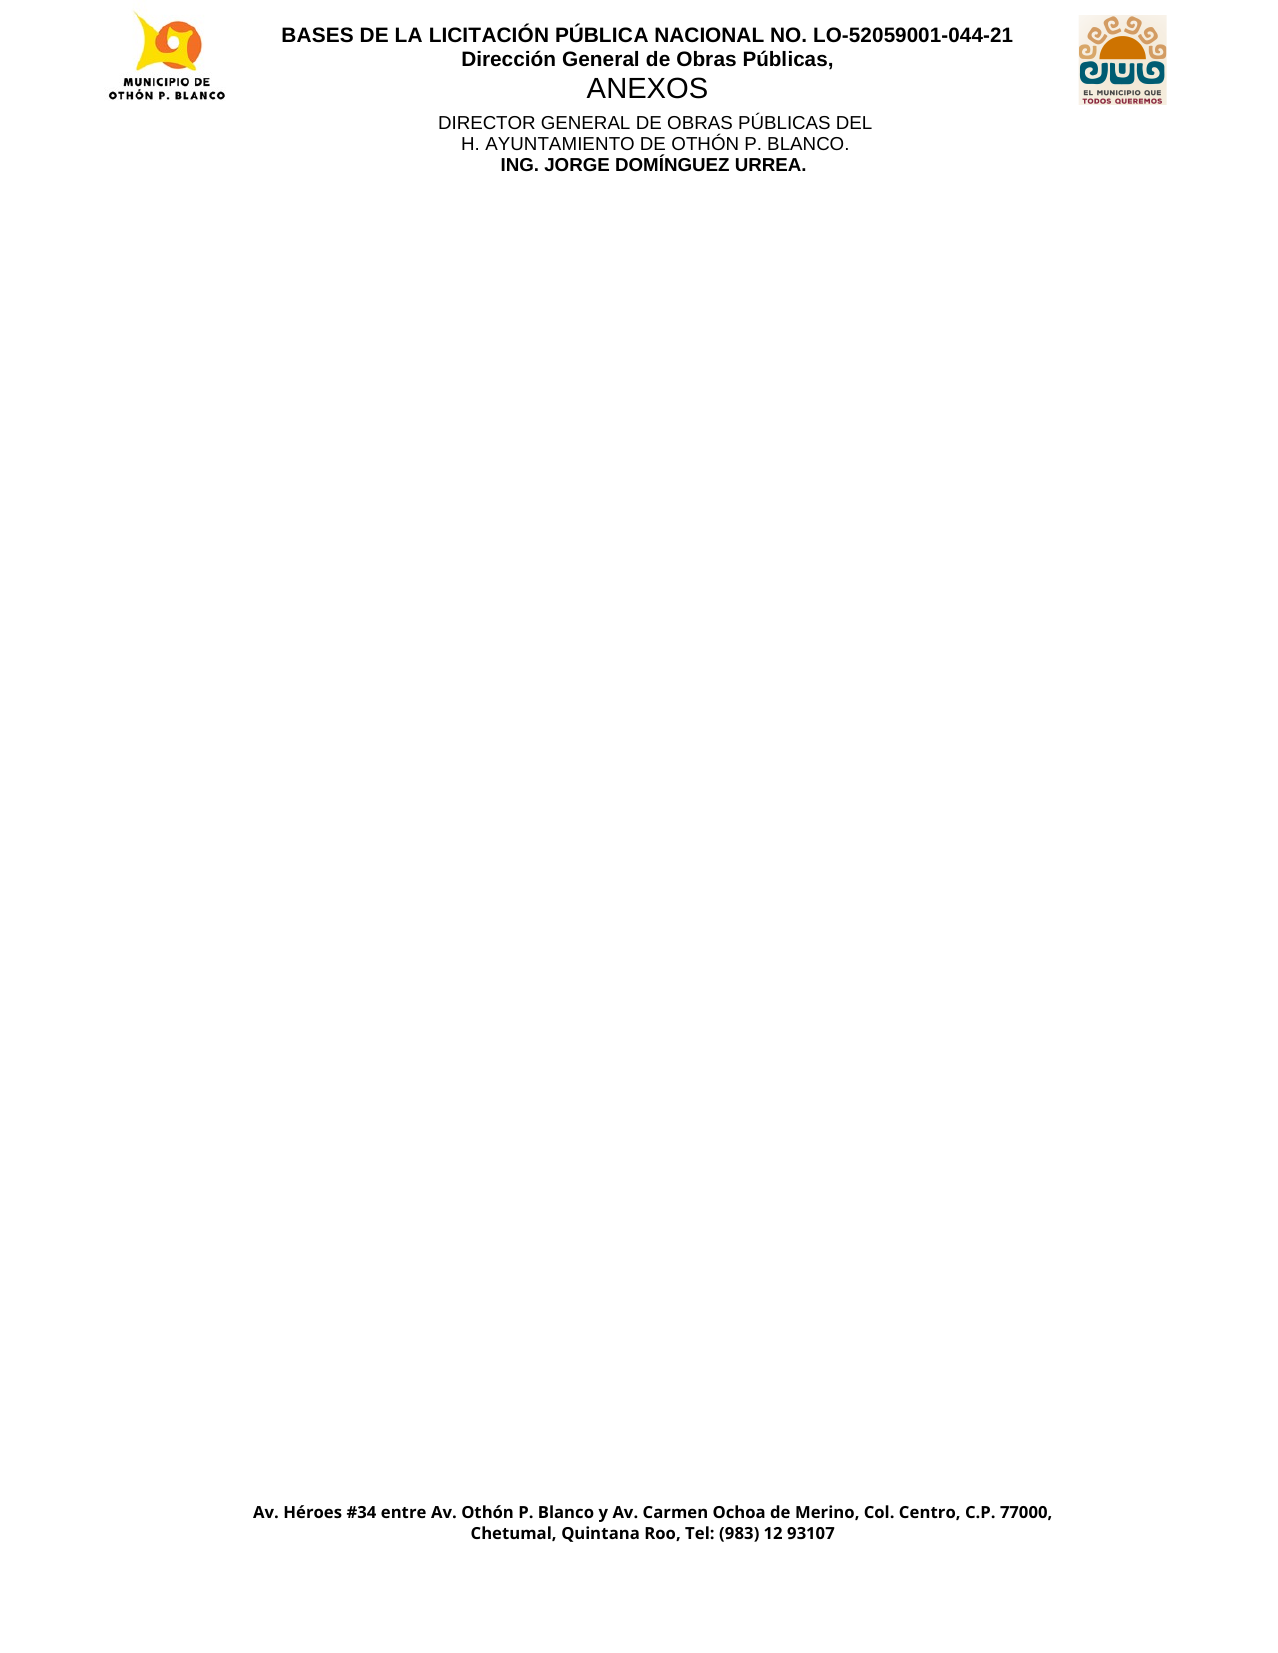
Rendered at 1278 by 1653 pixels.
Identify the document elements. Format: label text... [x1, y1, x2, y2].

text H. AYUNTAMIENTO DE OTHÓN P. BLANCO. [404, 134, 906, 154]
picture [1078, 15, 1167, 105]
text DIRECTOR GENERAL DE OBRAS PÚBLICAS DEL [404, 112, 906, 133]
text ING. JORGE DOMÍNGUEZ URREA. [448, 155, 858, 176]
picture [104, 0, 237, 114]
